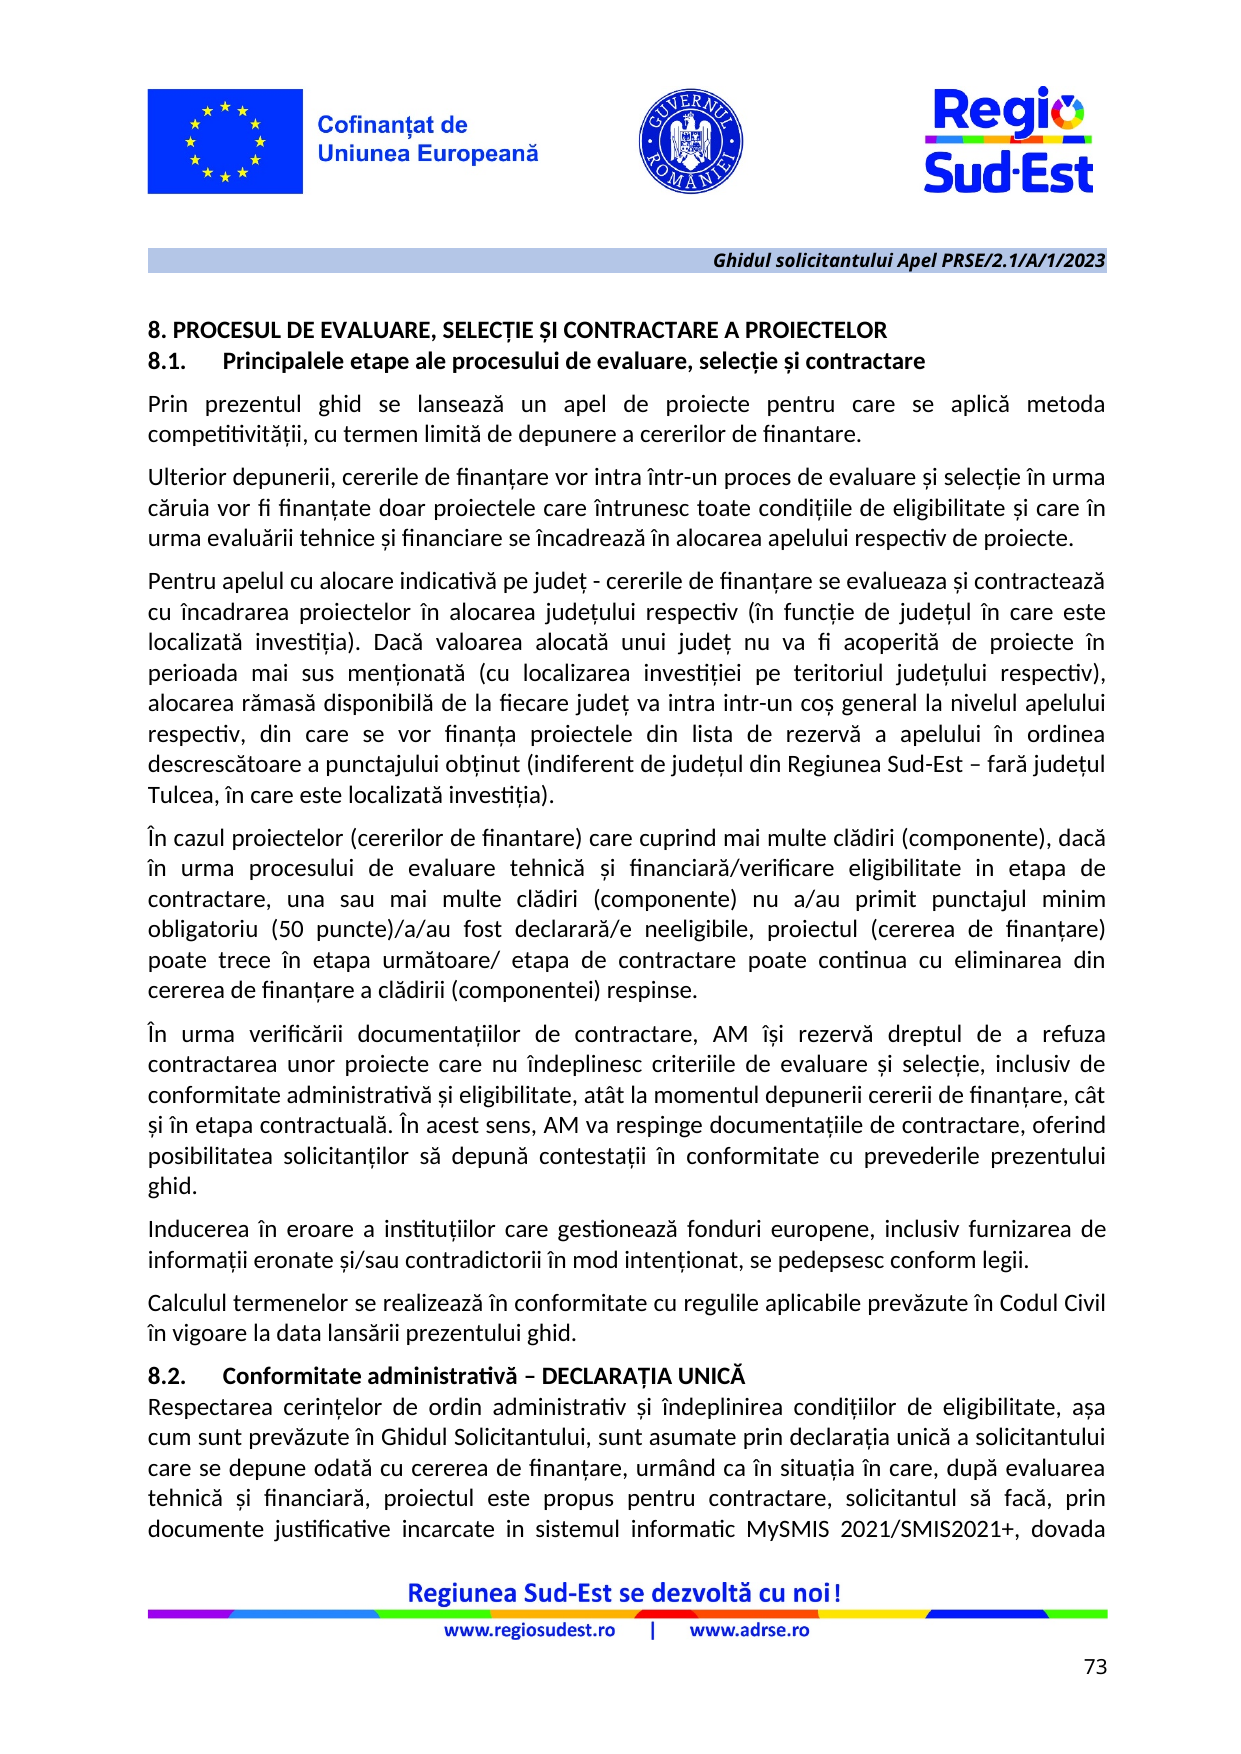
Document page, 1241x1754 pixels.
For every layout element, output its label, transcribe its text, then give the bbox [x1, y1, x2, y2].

text Pentru apelul cu alocare indicativă pe județ - cererile de finanțare se evalueaza și contractează cu încadrarea proiectelor în alocarea județului respectiv (în funcție de județul în care este localizată investiția). Dacă valoarea alocată unui județ nu va fi acoperită de proiecte în perioada mai sus menționată (cu localizarea investiției pe teritoriul județului respectiv), alocarea rămasă disponibilă de la fiecare județ va intra intr-un coș general la nivelul apelului respectiv, din care se vor finanța proiectele din lista de rezervă a apelului în ordinea descrescătoare a punctajului obținut (indiferent de județul din Regiunea Sud-Est – fară județul Tulcea, în care este localizată investiția). [148, 565, 1107, 809]
text În cazul proiectelor (cererilor de finantare) care cuprind mai multe clădiri (componente), dacă în urma procesului de evaluare tehnică şi financiară/verificare eligibilitate in etapa de contractare, una sau mai multe clădiri (componente) nu a/au primit punctajul minim obligatoriu (50 puncte)/a/au fost declarară/e neeligibile, proiectul (cererea de finanțare) poate trece în etapa următoare/ etapa de contractare poate continua cu eliminarea din cererea de finanțare a clădirii (componentei) respinse. [148, 822, 1107, 1005]
text Ulterior depunerii, cererile de finanțare vor intra într-un proces de evaluare și selecție în urma căruia vor fi finanțate doar proiectele care întrunesc toate condițiile de eligibilitate și care în urma evaluării tehnice și financiare se încadrează în alocarea apelului respectiv de proiecte. [148, 461, 1107, 553]
text În urma verificării documentațiilor de contractare, AM își rezervă dreptul de a refuza contractarea unor proiecte care nu îndeplinesc criteriile de evaluare și selecție, inclusiv de conformitate administrativă și eligibilitate, atât la momentul depunerii cererii de finanțare, cât și în etapa contractuală. În acest sens, AM va respinge documentațiile de contractare, oferind posibilitatea solicitanților să depună contestații în conformitate cu prevederile prezentului ghid. [148, 1018, 1107, 1201]
picture [147, 1582, 1108, 1640]
text Calculul termenelor se realizează în conformitate cu regulile aplicabile prevăzute în Codul Civil în vigoare la data lansării prezentului ghid. [148, 1287, 1107, 1348]
text Inducerea în eroare a instituţiilor care gestionează fonduri europene, inclusiv furnizarea de informaţii eronate şi/sau contradictorii în mod intenţionat, se pedepsesc conform legii. [148, 1213, 1107, 1274]
text Prin prezentul ghid se lansează un apel de proiecte pentru care se aplică metoda competitivităţii, cu termen limită de depunere a cererilor de finantare. [148, 388, 1107, 449]
picture [147, 86, 1093, 195]
subtitle Principalele etape ale procesului de evaluare, selecție și contractare [148, 345, 1107, 375]
subtitle Conformitate administrativă – DECLARAŢIA UNICĂ [148, 1360, 1107, 1391]
subtitle 8. PROCESUL DE EVALUARE, SELECȚIE ȘI CONTRACTARE A PROIECTELOR [148, 314, 1107, 345]
